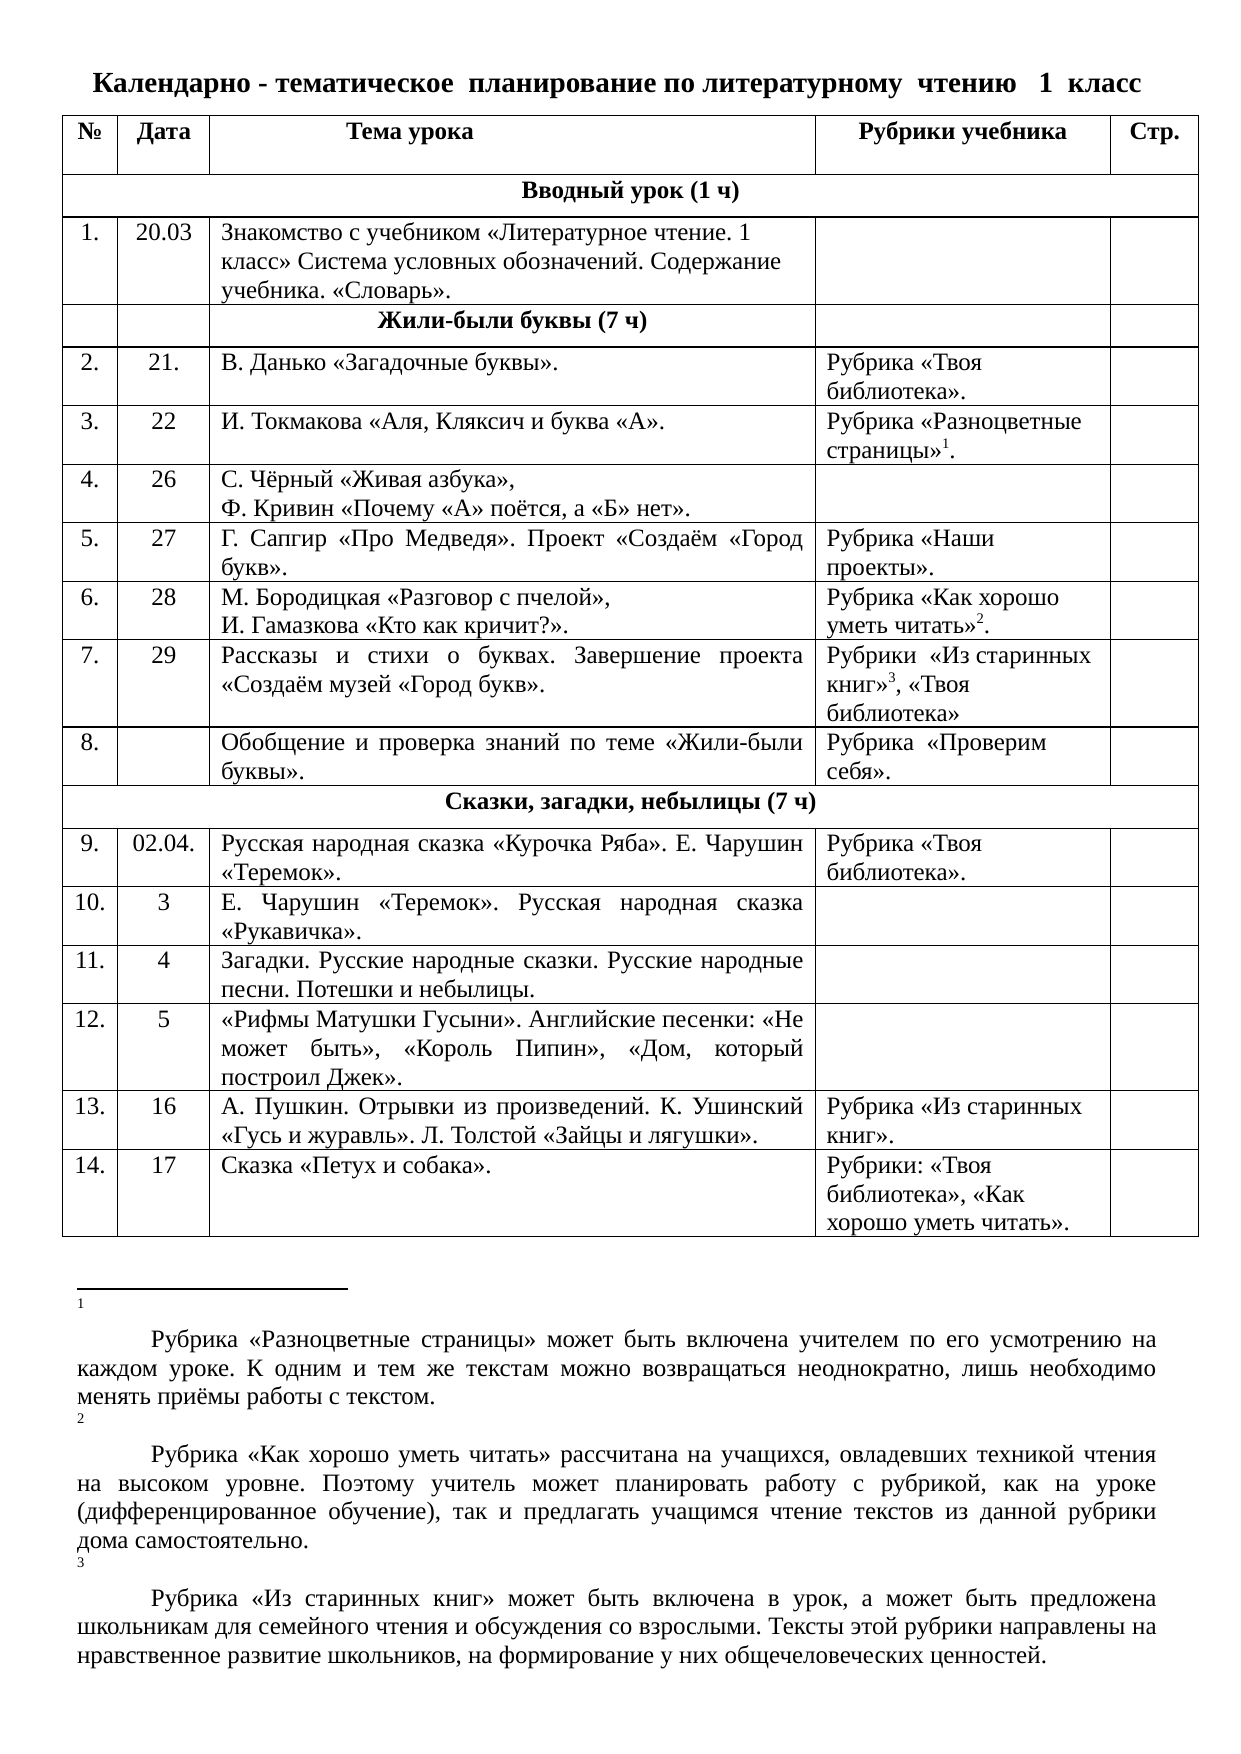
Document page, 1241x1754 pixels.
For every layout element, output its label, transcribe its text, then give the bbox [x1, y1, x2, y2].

table_cell 12. [63, 1004, 117, 1090]
table_cell 9. [63, 829, 117, 886]
table_cell [1111, 829, 1198, 886]
table_cell [1111, 305, 1198, 346]
table_cell 20.03 [118, 218, 209, 304]
table_cell «Рифмы Матушки Гусыни». Английские песенки: «Не может быть», «Король Пипин», «Дом, который построил Джек». [210, 1004, 815, 1090]
table_cell 6. [63, 582, 117, 639]
table_cell 22 [118, 406, 209, 463]
table_cell [63, 305, 117, 346]
table_cell [816, 946, 1110, 1003]
table_cell Загадки. Русские народные сказки. Русские народные песни. Потешки и небылицы. [210, 946, 815, 1003]
table_cell Сказки, загадки, небылицы (7 ч) [63, 786, 1198, 827]
table_cell 16 [118, 1091, 209, 1149]
table_cell [816, 887, 1110, 944]
table_cell [816, 305, 1110, 346]
table_cell С. Чёрный «Живая азбука», Ф. Кривин «Почему «А» поётся, а «Б» нет». [210, 465, 815, 522]
table_cell [1111, 1004, 1198, 1090]
table_cell А. Пушкин. Отрывки из произведений. К. Ушинский «Гусь и журавль». Л. Толстой «Зайцы и лягушки». [210, 1091, 815, 1149]
table_cell 14. [63, 1150, 117, 1236]
table_cell [1111, 946, 1198, 1003]
table_cell 11. [63, 946, 117, 1003]
table_cell Рубрика «Как хорошо уметь читать». [816, 582, 1110, 639]
table_cell [816, 465, 1110, 522]
table_cell [1111, 406, 1198, 463]
table_cell [816, 1004, 1110, 1090]
table_cell [1111, 1150, 1198, 1236]
table_cell 4 [118, 946, 209, 1003]
table_cell Рубрика «Наши проекты». [816, 523, 1110, 581]
table_cell В. Данько «Загадочные буквы». [210, 348, 815, 405]
table_cell Вводный урок (1 ч) [63, 175, 1198, 216]
table_cell 8. [63, 728, 117, 785]
table_cell [118, 305, 209, 346]
table_cell 02.04. [118, 829, 209, 886]
table_header Дата [118, 116, 209, 174]
text Календарно - тематическое планирование по литературному чтению 1 класс [77, 65, 1157, 98]
table_cell М. Бородицкая «Разговор с пчелой», И. Гамазкова «Кто как кричит?». [210, 582, 815, 639]
table_cell Е. Чарушин «Теремок». Русская народная сказка «Рукавичка». [210, 887, 815, 944]
table_cell [1111, 523, 1198, 581]
table_header Стр. [1111, 116, 1198, 174]
table_cell Рубрика «Проверим себя». [816, 728, 1110, 785]
table_cell [1111, 1091, 1198, 1149]
table_cell 29 [118, 640, 209, 726]
table_cell Обобщение и проверка знаний по теме «Жили-были буквы». [210, 728, 815, 785]
table_cell 17 [118, 1150, 209, 1236]
table_cell 5 [118, 1004, 209, 1090]
table_cell Сказка «Петух и собака». [210, 1150, 815, 1236]
table_cell Русская народная сказка «Курочка Ряба». Е. Чарушин «Теремок». [210, 829, 815, 886]
table_cell 7. [63, 640, 117, 726]
table_cell Рубрики: «Твоя библиотека», «Как хорошо уметь читать». [816, 1150, 1110, 1236]
table_cell 26 [118, 465, 209, 522]
table_cell Жили-были буквы (7 ч) [210, 305, 815, 346]
table_cell [1111, 640, 1198, 726]
table_cell [118, 728, 209, 785]
table_cell Рубрика «Твоя библиотека». [816, 829, 1110, 886]
table_cell Знакомство с учебником «Литературное чтение. 1 класс» Система условных обозначений. Содержание учебника. «Словарь». [210, 218, 815, 304]
table_cell 10. [63, 887, 117, 944]
table_cell 1. [63, 218, 117, 304]
table_cell [1111, 218, 1198, 304]
table_header № [63, 116, 117, 174]
table_cell И. Токмакова «Аля, Кляксич и буква «А». [210, 406, 815, 463]
table_cell Рубрика «Из старинных книг». [816, 1091, 1110, 1149]
table_cell 13. [63, 1091, 117, 1149]
table_cell 27 [118, 523, 209, 581]
table_cell 3. [63, 406, 117, 463]
table_cell Рубрика «Твоя библиотека». [816, 348, 1110, 405]
table_cell [816, 218, 1110, 304]
table_cell [1111, 582, 1198, 639]
table_cell 4. [63, 465, 117, 522]
table_cell [1111, 887, 1198, 944]
table_header Тема урока [210, 116, 815, 174]
table_cell [1111, 465, 1198, 522]
table_cell Г. Сапгир «Про Медведя». Проект «Создаём «Город букв». [210, 523, 815, 581]
table_cell Рассказы и стихи о буквах. Завершение проекта «Создаём музей «Город букв». [210, 640, 815, 726]
table_cell 28 [118, 582, 209, 639]
table_header Рубрики учебника [816, 116, 1110, 174]
table_cell 5. [63, 523, 117, 581]
table_cell 3 [118, 887, 209, 944]
table_cell [1111, 348, 1198, 405]
table_cell Рубрики «Из старинных книг», «Твоя библиотека» [816, 640, 1110, 726]
table_cell 21. [118, 348, 209, 405]
table_cell [1111, 728, 1198, 785]
table_cell Рубрика «Разноцветные страницы». [816, 406, 1110, 463]
table_cell 2. [63, 348, 117, 405]
